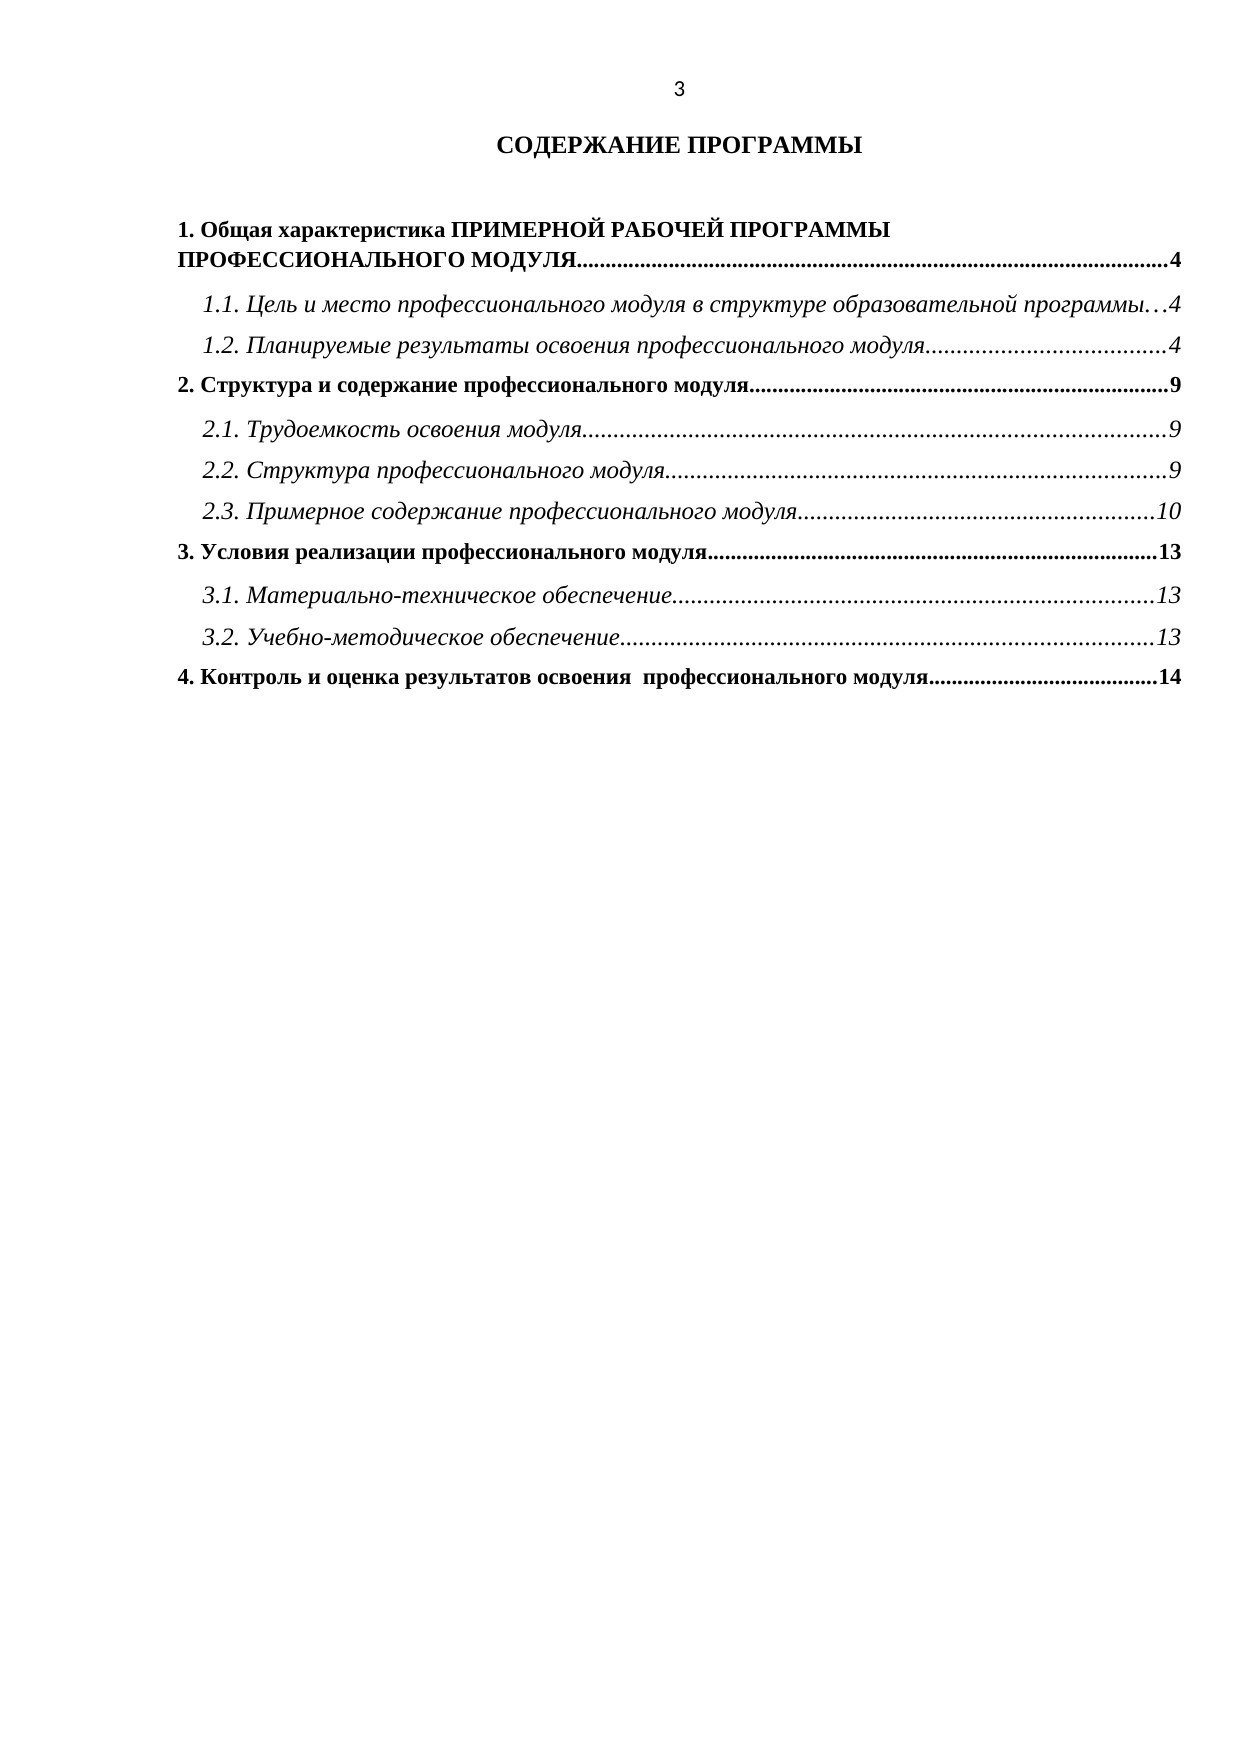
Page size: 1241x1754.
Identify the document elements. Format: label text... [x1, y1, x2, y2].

text 1.1. Цель и место профессионального модуля в структуре образовательной программы 4 [202, 289, 1181, 317]
text 3. Условия реализации профессионального модуля 13 [177, 538, 1181, 564]
text 2.2. Структура профессионального модуля 9 [202, 455, 1181, 484]
text 1. Общая характеристика ПРИМЕРНОЙ РАБОЧЕЙ ПРОГРАММЫ ПРОФЕССИОНАЛЬНОГО МОДУЛЯ 4 [177, 216, 1181, 272]
text 2.3. Примерное содержание профессионального модуля 10 [202, 496, 1181, 525]
text 1.2. Планируемые результаты освоения профессионального модуля 4 [202, 330, 1181, 359]
text 2. Структура и содержание профессионального модуля 9 [177, 371, 1181, 398]
text 2.1. Трудоемкость освоения модуля 9 [202, 414, 1181, 443]
text 3.2. Учебно-методическое обеспечение 13 [202, 622, 1181, 650]
text 3.1. Материально-техническое обеспечение 13 [202, 580, 1181, 609]
text 4. Контроль и оценка результатов освоения профессионального модуля 14 [177, 663, 1181, 689]
text СОДЕРЖАНИЕ ПРОГРАММЫ [177, 130, 1181, 159]
